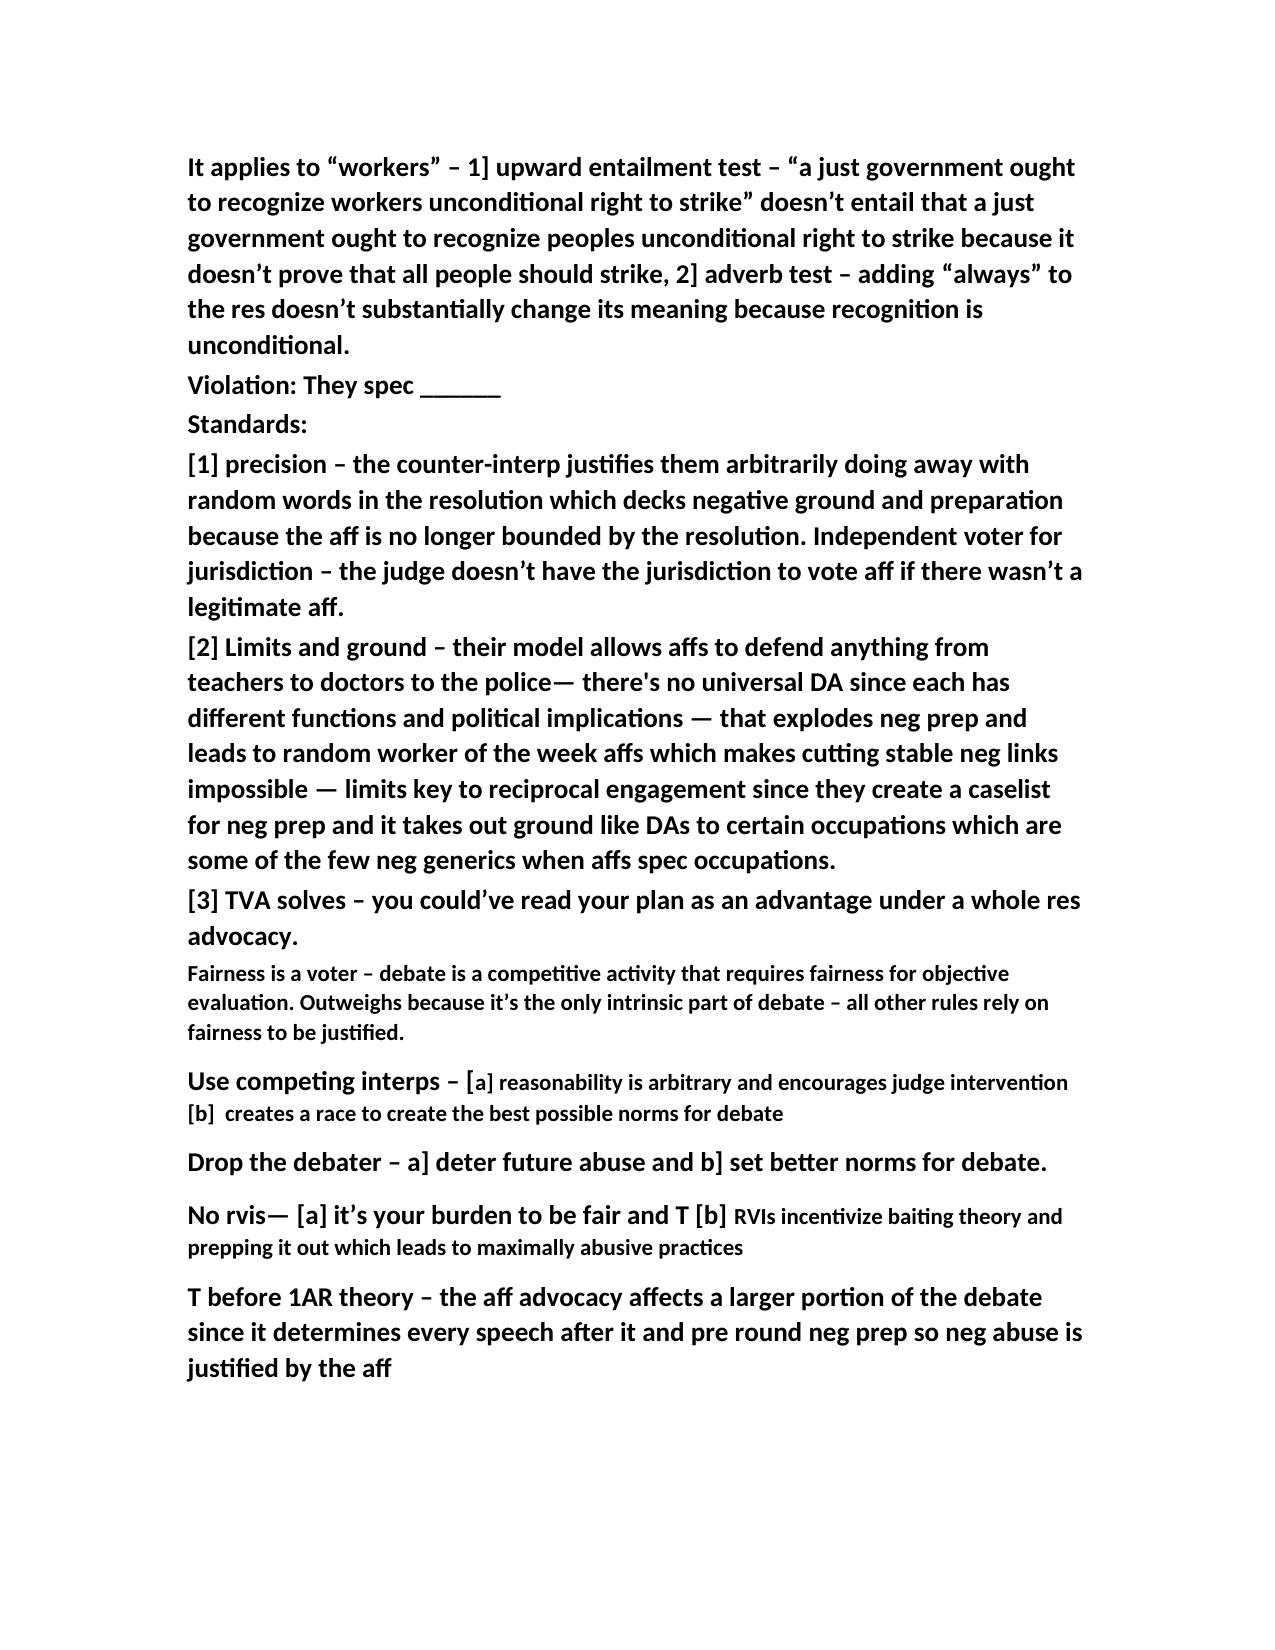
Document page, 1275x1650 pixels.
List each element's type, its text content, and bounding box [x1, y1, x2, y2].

text Fairness is a voter – debate is a competitive activity that requires fairness for objective evaluation. Outweighs because it’s the only intrinsic part of debate – all other rules rely on fairness to be justified. [187, 959, 1087, 1046]
subtitle It applies to “workers” – 1] upward entailment test – “a just government ought to recognize workers unconditional right to strike” doesn’t entail that a just government ought to recognize peoples unconditional right to strike because it doesn’t prove that all people should strike, 2] adverb test – adding “always” to the res doesn’t substantially change its meaning because recognition is unconditional. [187, 150, 1087, 361]
subtitle Violation: They spec ______ [187, 368, 1087, 401]
text No rvis— [a] it’s your burden to be fair and T [b] RVIs incentivize baiting theory and prepping it out which leads to maximally abusive practices [187, 1198, 1087, 1261]
subtitle [2] Limits and ground – their model allows affs to defend anything from teachers to doctors to the police— there's no universal DA since each has different functions and political implications — that explodes neg prep and leads to random worker of the week affs which makes cutting stable neg links impossible — limits key to reciprocal engagement since they create a caselist for neg prep and it takes out ground like DAs to certain occupations which are some of the few neg generics when affs spec occupations. [187, 630, 1087, 877]
text T before 1AR theory – the aff advocacy affects a larger portion of the debate since it determines every speech after it and pre round neg prep so neg abuse is justified by the aff [187, 1280, 1087, 1384]
subtitle [1] precision – the counter-interp justifies them arbitrarily doing away with random words in the resolution which decks negative ground and preparation because the aff is no longer bounded by the resolution. Independent voter for jurisdiction – the judge doesn’t have the jurisdiction to vote aff if there wasn’t a legitimate aff. [187, 447, 1087, 623]
text Use competing interps – [a] reasonability is arbitrary and encourages judge intervention [b] creates a race to create the best possible norms for debate [187, 1064, 1087, 1127]
text Drop the debater – a] deter future abuse and b] set better norms for debate. [187, 1146, 1087, 1178]
subtitle Standards: [187, 408, 1087, 441]
subtitle [3] TVA solves – you could’ve read your plan as an advantage under a whole res advocacy. [187, 883, 1087, 952]
